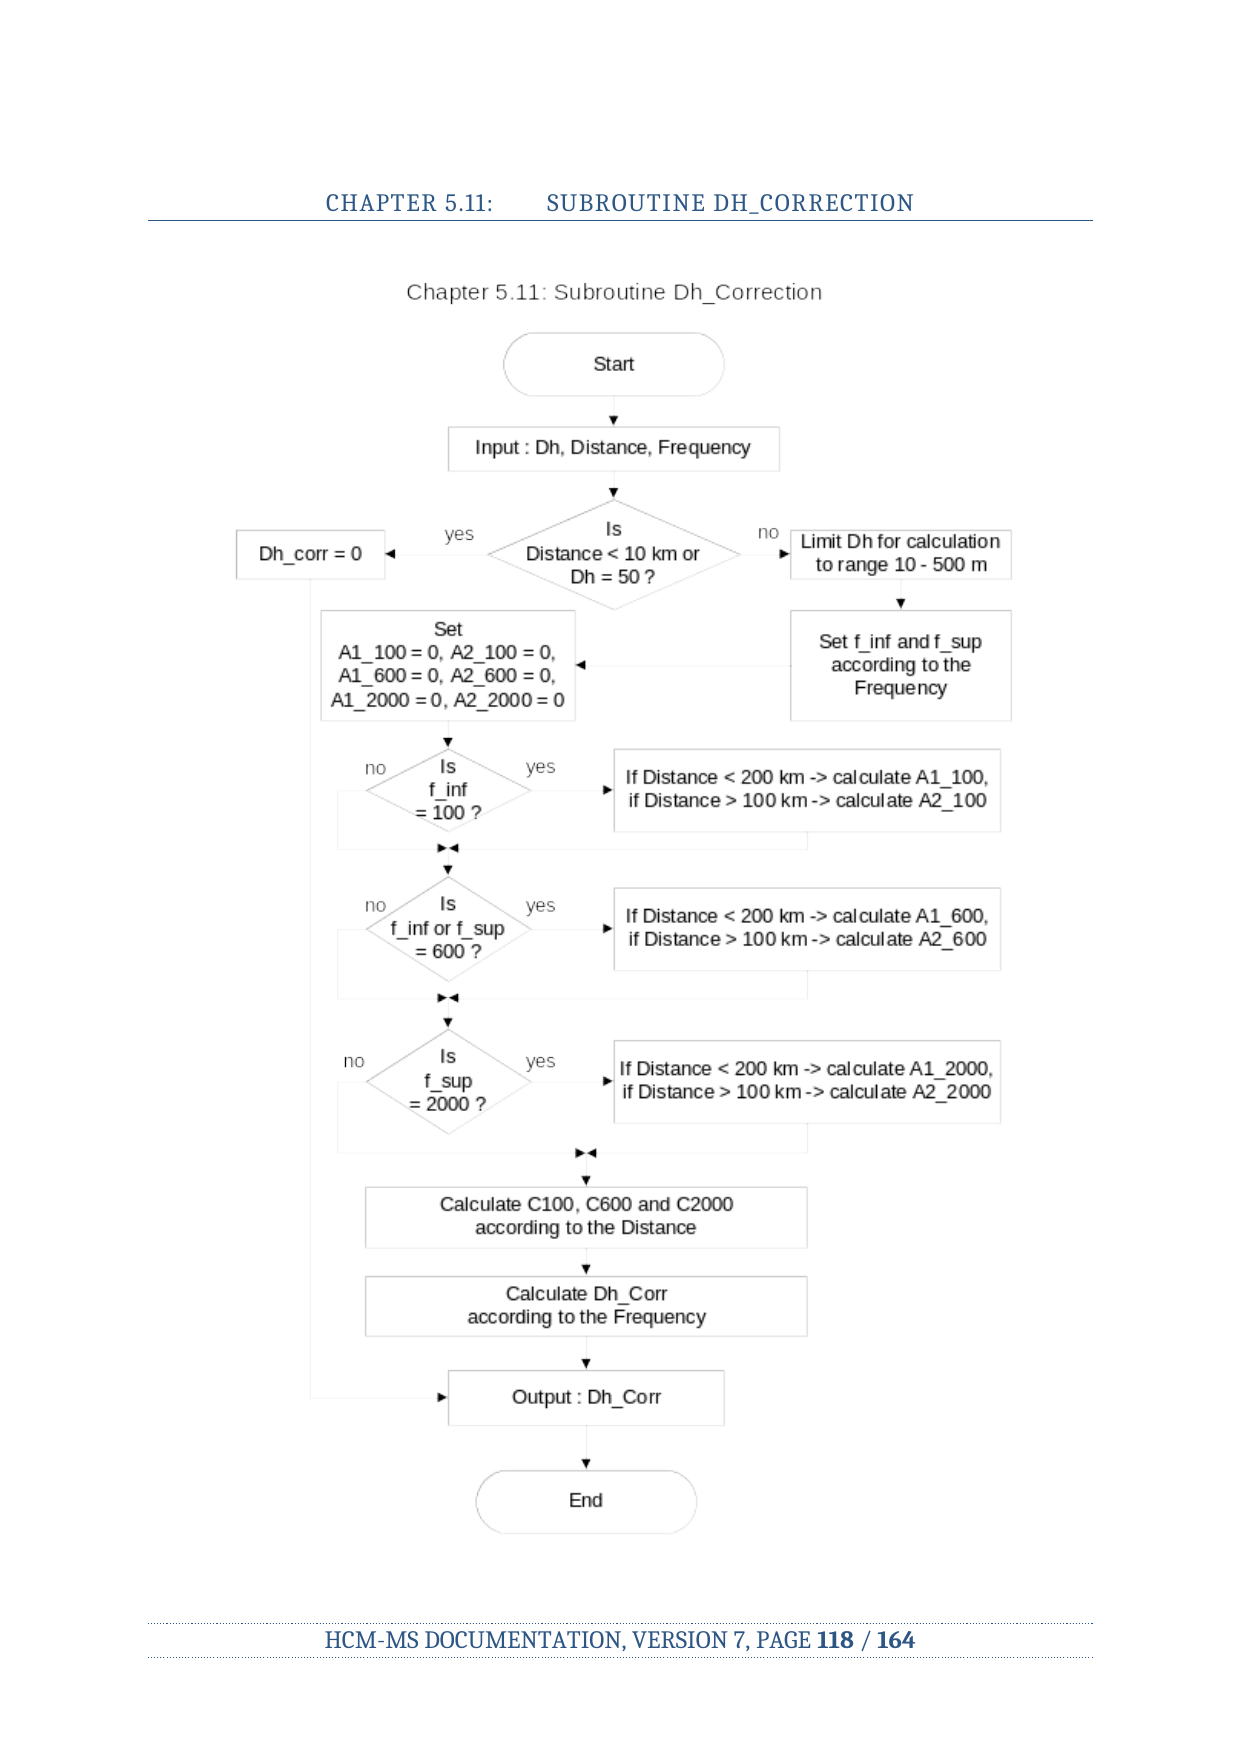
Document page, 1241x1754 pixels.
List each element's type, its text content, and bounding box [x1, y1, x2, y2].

subtitle Subroutine Dh_Correction [148, 189, 1093, 220]
